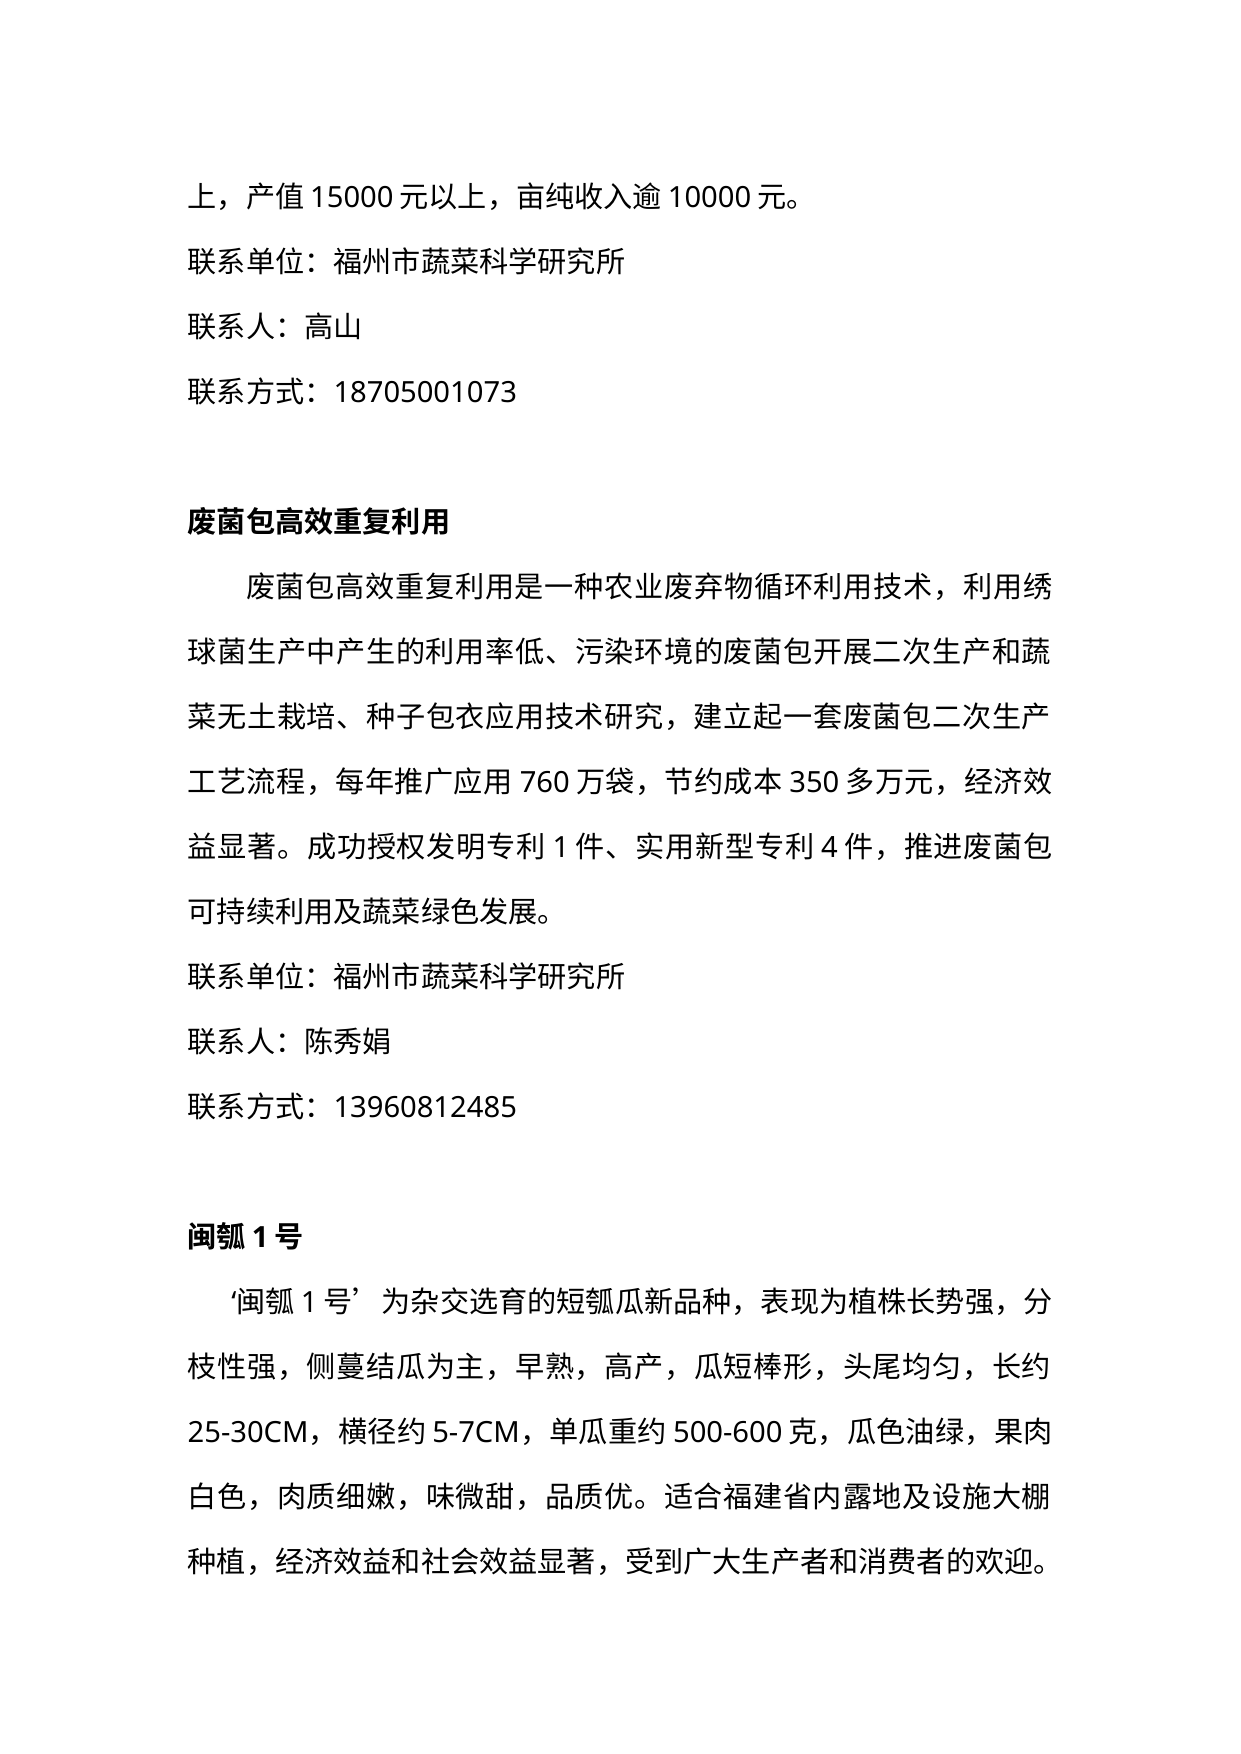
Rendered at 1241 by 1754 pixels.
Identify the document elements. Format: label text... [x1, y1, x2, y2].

text 闽瓠1号 [187, 1202, 1053, 1267]
text 联系单位：福州市蔬菜科学研究所 [187, 942, 1053, 1007]
text 联系人：高山 [187, 292, 1053, 357]
text 废菌包高效重复利用 [187, 487, 1053, 552]
text ‘闽瓠1号’为杂交选育的短瓠瓜新品种，表现为植株长势强，分枝性强，侧蔓结瓜为主，早熟，高产，瓜短棒形，头尾均匀，长约25-30CM，横径约5-7CM，单瓜重约500-600克，瓜色油绿，果肉白色，肉质细嫩，味微甜，品质优。适合福建省内露地及设施大棚种植，经济效益和社会效益显著，受到广大生产者和消费者的欢迎。 [187, 1267, 1053, 1592]
text 联系方式：18705001073 [187, 357, 1053, 422]
text 联系方式：13960812485 [187, 1072, 1053, 1137]
text 联系人：陈秀娟 [187, 1007, 1053, 1072]
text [187, 162, 1053, 227]
text 废菌包高效重复利用是一种农业废弃物循环利用技术，利用绣球菌生产中产生的利用率低、污染环境的废菌包开展二次生产和蔬菜无土栽培、种子包衣应用技术研究，建立起一套废菌包二次生产工艺流程，每年推广应用760万袋，节约成本350多万元，经济效益显著。成功授权发明专利1件、实用新型专利4件，推进废菌包可持续利用及蔬菜绿色发展。 [187, 552, 1053, 942]
text 联系单位：福州市蔬菜科学研究所 [187, 227, 1053, 292]
